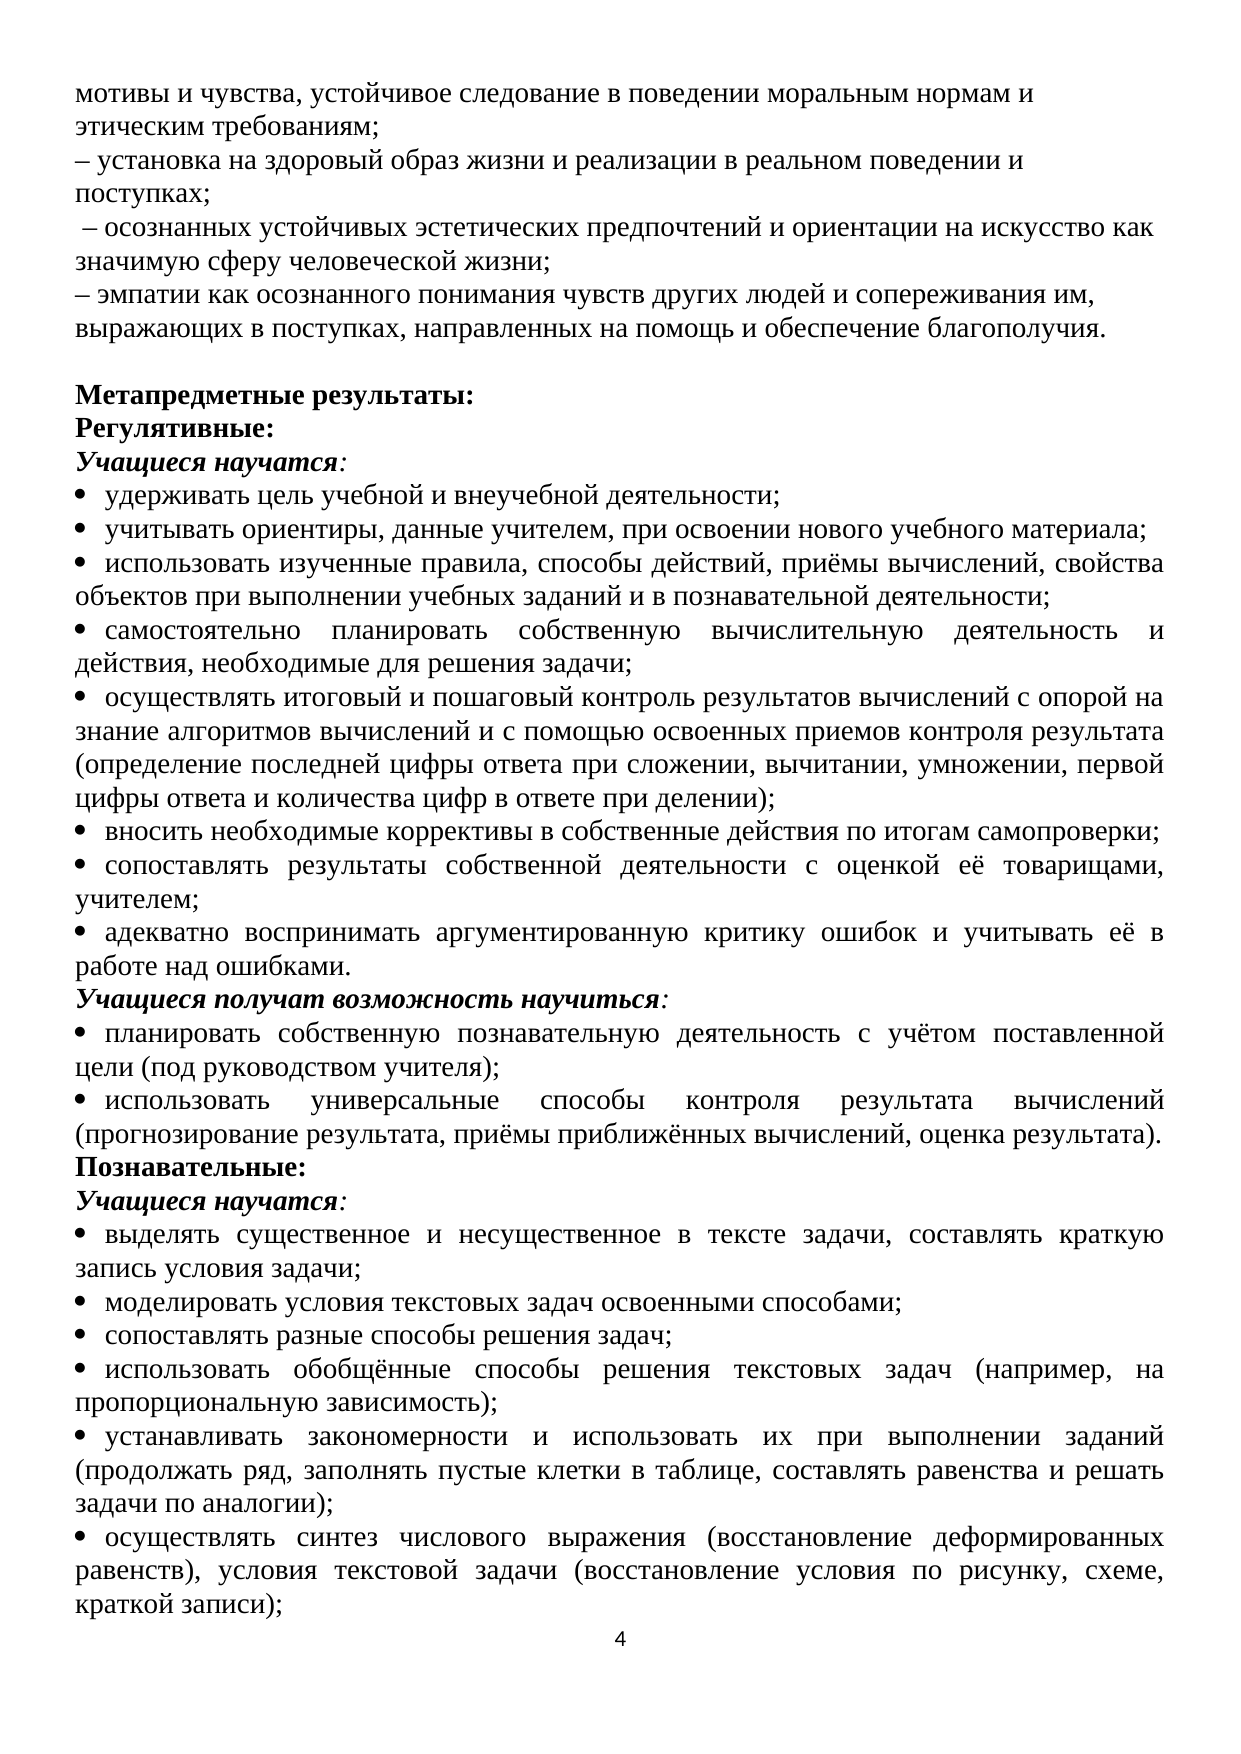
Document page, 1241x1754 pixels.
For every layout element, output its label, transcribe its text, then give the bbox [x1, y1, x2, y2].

subtitle Познавательные: [75, 1149, 1165, 1183]
subtitle Регулятивные: [75, 410, 1165, 444]
text Учащиеся научатся: [75, 444, 1165, 477]
text – эмпатии как осознанного понимания чувств других людей и сопереживания им, выражающих в поступках, направленных на помощь и обеспечение благополучия. [75, 276, 1165, 343]
text Учащиеся получат возможность научиться: [75, 981, 1165, 1015]
list моделировать условия текстовых задач освоенными способами; [75, 1284, 1165, 1317]
list устанавливать закономерности и использовать их при выполнении заданий (продолжать ряд, заполнять пустые клетки в таблице, составлять равенства и решать задачи по аналогии); [75, 1418, 1165, 1519]
list использовать универсальные способы контроля результата вычислений (прогнозирование результата, приёмы приближённых вычислений, оценка результата). [75, 1082, 1165, 1149]
text Метапредметные результаты: [75, 377, 1165, 410]
list сопоставлять результаты собственной деятельности с оценкой её товарищами, учителем; [75, 847, 1165, 914]
text – осознанных устойчивых эстетических предпочтений и ориентации на искусство как значимую сферу человеческой жизни; [75, 209, 1165, 276]
list учитывать ориентиры, данные учителем, при освоении нового учебного материала; [75, 511, 1165, 545]
list планировать собственную познавательную деятельность с учётом поставленной цели (под руководством учителя); [75, 1015, 1165, 1082]
list вносить необходимые коррективы в собственные действия по итогам самопроверки; [75, 813, 1165, 847]
list осуществлять итоговый и пошаговый контроль результатов вычислений с опорой на знание алгоритмов вычислений и с помощью освоенных приемов контроля результата (определение последней цифры ответа при сложении, вычитании, умножении, первой цифры ответа и количества цифр в ответе при делении); [75, 679, 1165, 813]
list осуществлять синтез числового выражения (восстановление деформированных равенств), условия текстовой задачи (восстановление условия по рисунку, схеме, краткой записи); [75, 1519, 1165, 1619]
list удерживать цель учебной и внеучебной деятельности; [75, 477, 1165, 511]
text Учащиеся научатся: [75, 1183, 1165, 1216]
list сопоставлять разные способы решения задач; [75, 1317, 1165, 1351]
list использовать обобщённые способы решения текстовых задач (например, на пропорциональную зависимость); [75, 1351, 1165, 1418]
list самостоятельно планировать собственную вычислительную деятельность и действия, необходимые для решения задачи; [75, 612, 1165, 679]
list выделять существенное и несущественное в тексте задачи, составлять краткую запись условия задачи; [75, 1216, 1165, 1284]
text – установка на здоровый образ жизни и реализации в реальном поведении и поступках; [75, 142, 1165, 209]
list адекватно воспринимать аргументированную критику ошибок и учитывать её в работе над ошибками. [75, 914, 1165, 981]
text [75, 75, 1165, 142]
list использовать изученные правила, способы действий, приёмы вычислений, свойства объектов при выполнении учебных заданий и в познавательной деятельности; [75, 545, 1165, 612]
